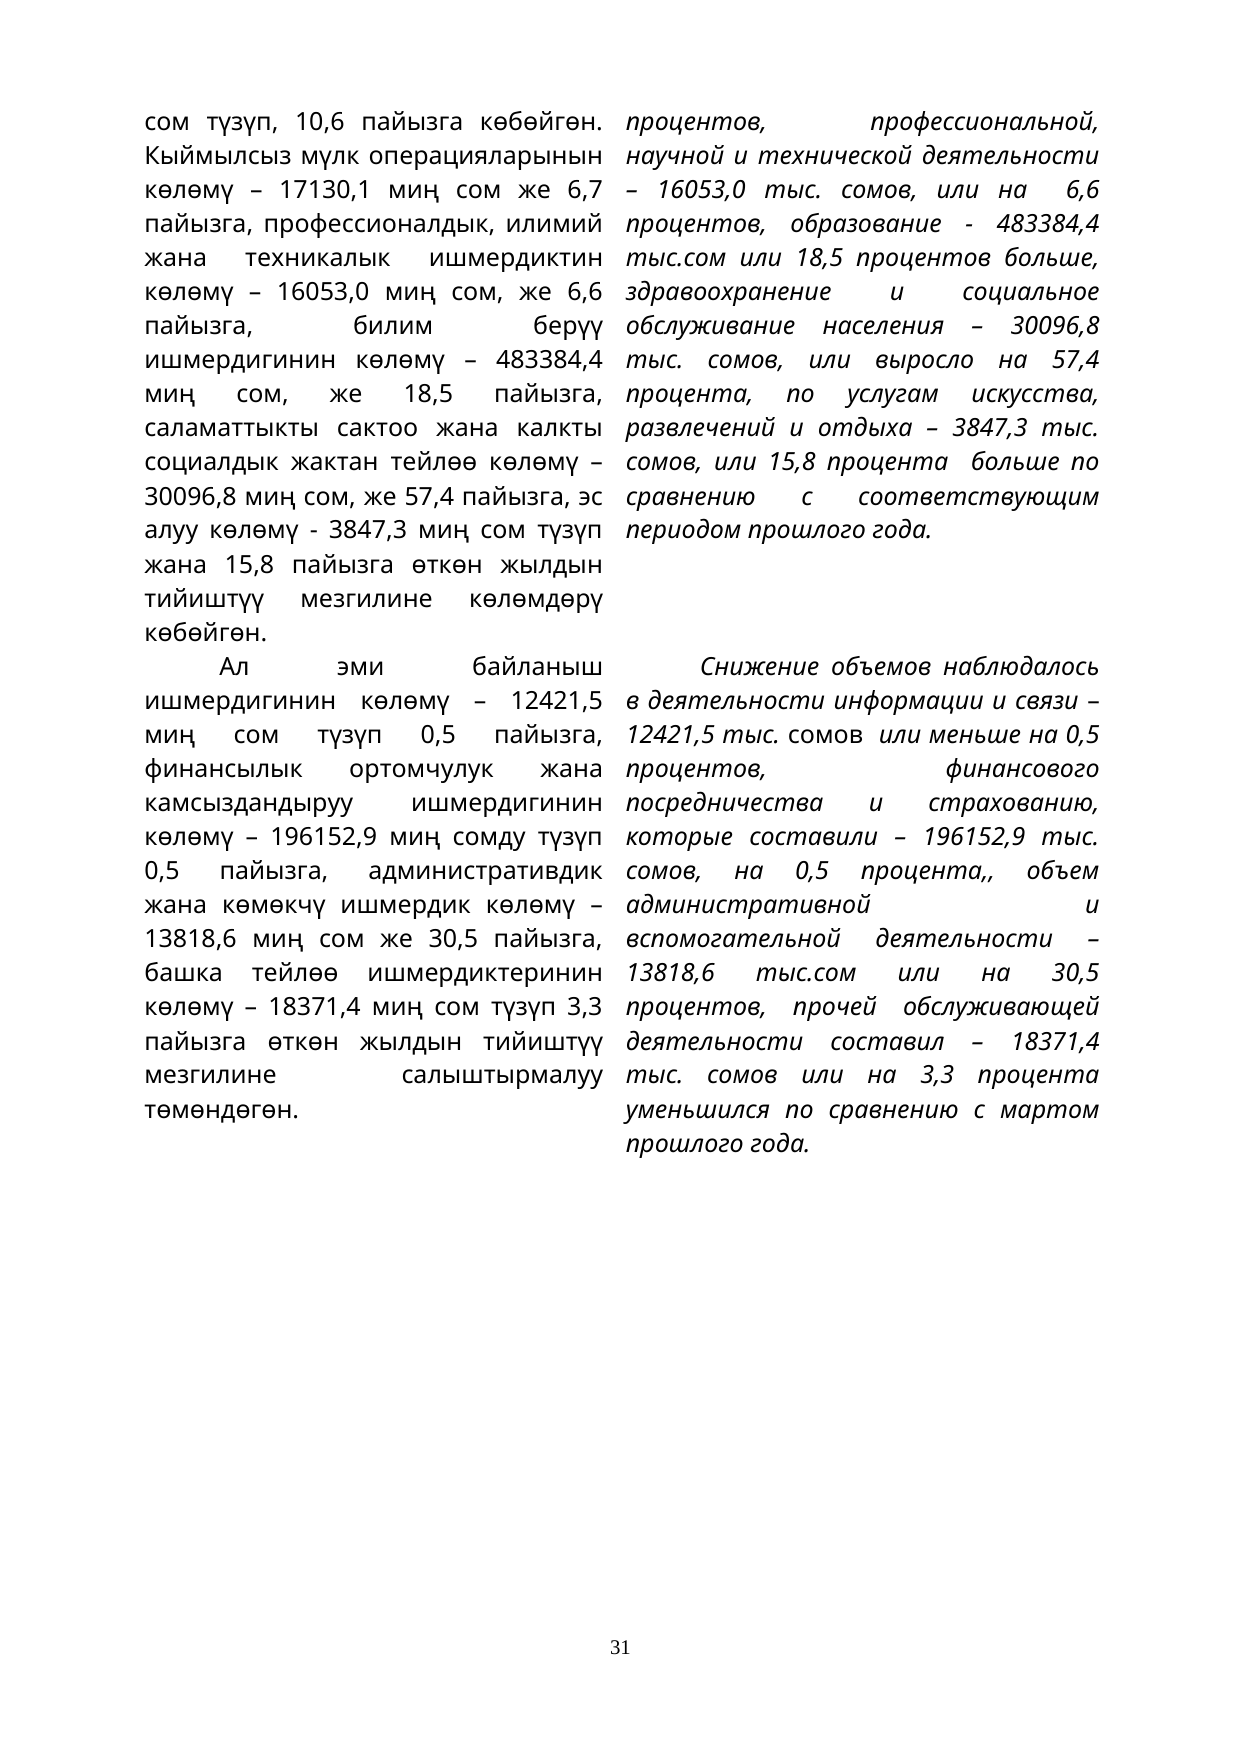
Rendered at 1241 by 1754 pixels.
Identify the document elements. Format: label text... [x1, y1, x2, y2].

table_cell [614, 104, 1111, 648]
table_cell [133, 104, 614, 648]
table_cell Ал эми байланыш ишмердигинин көлөмү – 12421,5 миң сом түзүп 0,5 пайызга, финансылык ортомчулук жана камсыздандыруу ишмердигинин көлөмү – 196152,9 миң сомду түзүп 0,5 пайызга, административдик жана көмөкчү ишмердик көлөмү – 13818,6 миң сом же 30,5 пайызга, башка тейлөө ишмердиктеринин көлөмү – 18371,4 миң сом түзүп 3,3 пайызга өткөн жылдын тийиштүү мезгилине салыштырмалуу төмөндөгөн. [133, 649, 614, 1159]
table_cell Снижение объемов наблюдалось в деятельности информации и связи – 12421,5 тыс. сомов или меньше на 0,5 процентов, финансового посредничества и страхованию, которые составили – 196152,9 тыс. сомов, на 0,5 процента,, объем административной и вспомогательной деятельности – 13818,6 тыс.сом или на 30,5 процентов, прочей обслуживающей деятельности составил – 18371,4 тыс. сомов или на 3,3 процента уменьшился по сравнению с мартом прошлого года. [614, 649, 1111, 1159]
